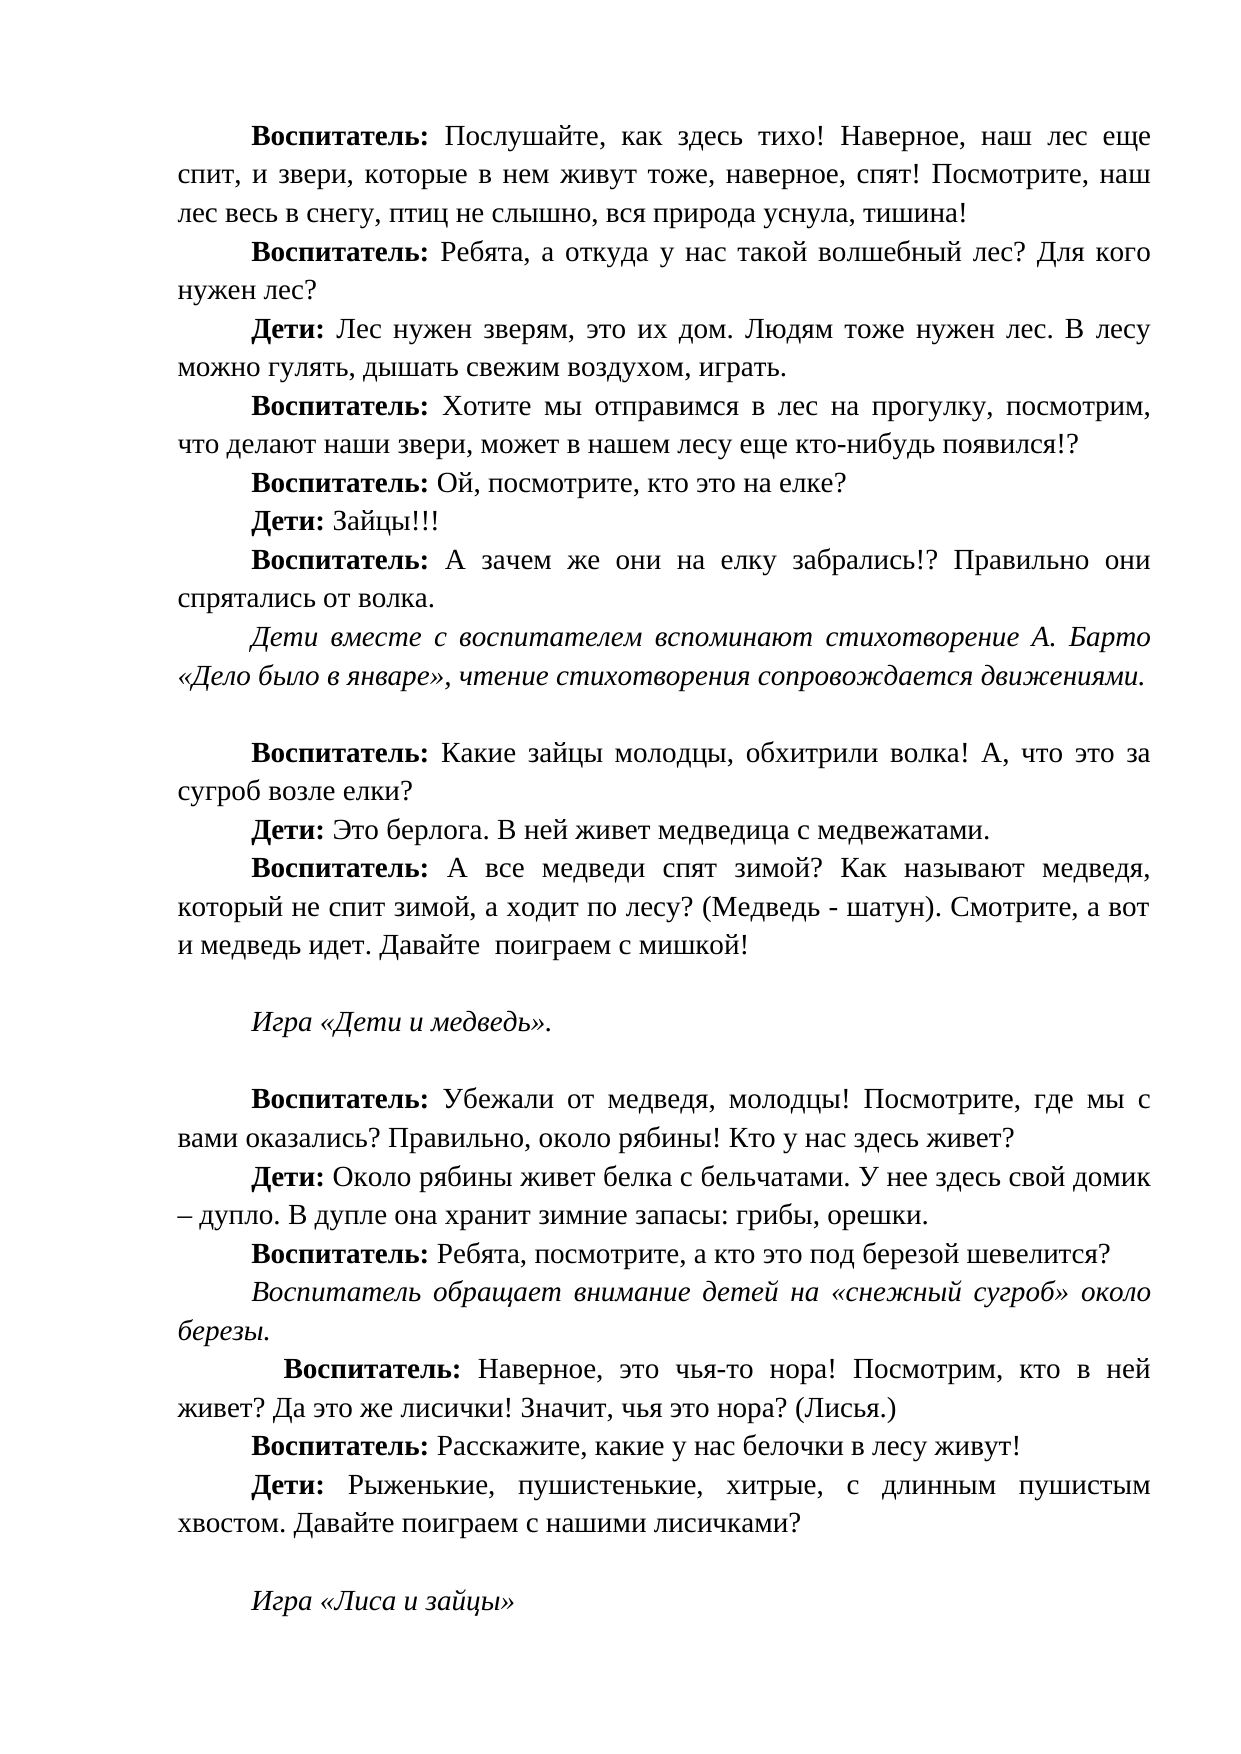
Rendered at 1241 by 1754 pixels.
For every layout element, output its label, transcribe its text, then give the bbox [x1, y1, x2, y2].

list Дети: Зайцы!!! [177, 503, 1152, 537]
list Воспитатель: Послушайте, как здесь тихо! Наверное, наш лес еще спит, и звери, которые в нем живут тоже, наверное, спят! Посмотрите, наш лес весь в снегу, птиц не слышно, вся природа уснула, тишина! [177, 118, 1152, 229]
list Воспитатель обращает внимание детей на «снежный сугроб» около березы. [177, 1274, 1152, 1346]
list Воспитатель: Ой, посмотрите, кто это на елке? [177, 465, 1152, 498]
list Дети вместе с воспитателем вспоминают стихотворение А. Барто «Дело было в январе», чтение стихотворения сопровождается движениями. [177, 619, 1152, 691]
list Воспитатель: Хотите мы отправимся в лес на прогулку, посмотрим, что делают наши звери, может в нашем лесу еще кто-нибудь появился!? [177, 388, 1152, 460]
list Дети: Лес нужен зверям, это их дом. Людям тоже нужен лес. В лесу можно гулять, дышать свежим воздухом, играть. [177, 311, 1152, 383]
list Игра «Дети и медведь». [177, 1004, 1152, 1038]
list Воспитатель: А зачем же они на елку забрались!? Правильно они спрятались от волка. [177, 542, 1152, 614]
list Воспитатель: Какие зайцы молодцы, обхитрили волка! А, что это за сугроб возле елки? [177, 735, 1152, 807]
list Дети: Рыженькие, пушистенькие, хитрые, с длинным пушистым хвостом. Давайте поиграем с нашими лисичками? [177, 1467, 1152, 1539]
list Воспитатель: Расскажите, какие у нас белочки в лесу живут! [177, 1428, 1152, 1462]
list Воспитатель: Ребята, а откуда у нас такой волшебный лес? Для кого нужен лес? [177, 234, 1152, 306]
list Воспитатель: Наверное, это чья-то нора! Посмотрим, кто в ней живет? Да это же лисички! Значит, чья это нора? (Лисья.) [177, 1351, 1152, 1423]
list Воспитатель: Ребята, посмотрите, а кто это под березой шевелится? [177, 1236, 1152, 1269]
list Дети: Это берлога. В ней живет медведица с медвежатами. [177, 812, 1152, 845]
list Игра «Лиса и зайцы» [177, 1583, 1152, 1616]
list Дети: Около рябины живет белка с бельчатами. У нее здесь свой домик – дупло. В дупле она хранит зимние запасы: грибы, орешки. [177, 1159, 1152, 1231]
list Воспитатель: А все медведи спят зимой? Как называют медведя, который не спит зимой, а ходит по лесу? (Медведь - шатун). Смотрите, а вот и медведь идет. Давайте поиграем с мишкой! [177, 850, 1152, 961]
list Воспитатель: Убежали от медведя, молодцы! Посмотрите, где мы с вами оказались? Правильно, около рябины! Кто у нас здесь живет? [177, 1082, 1152, 1154]
